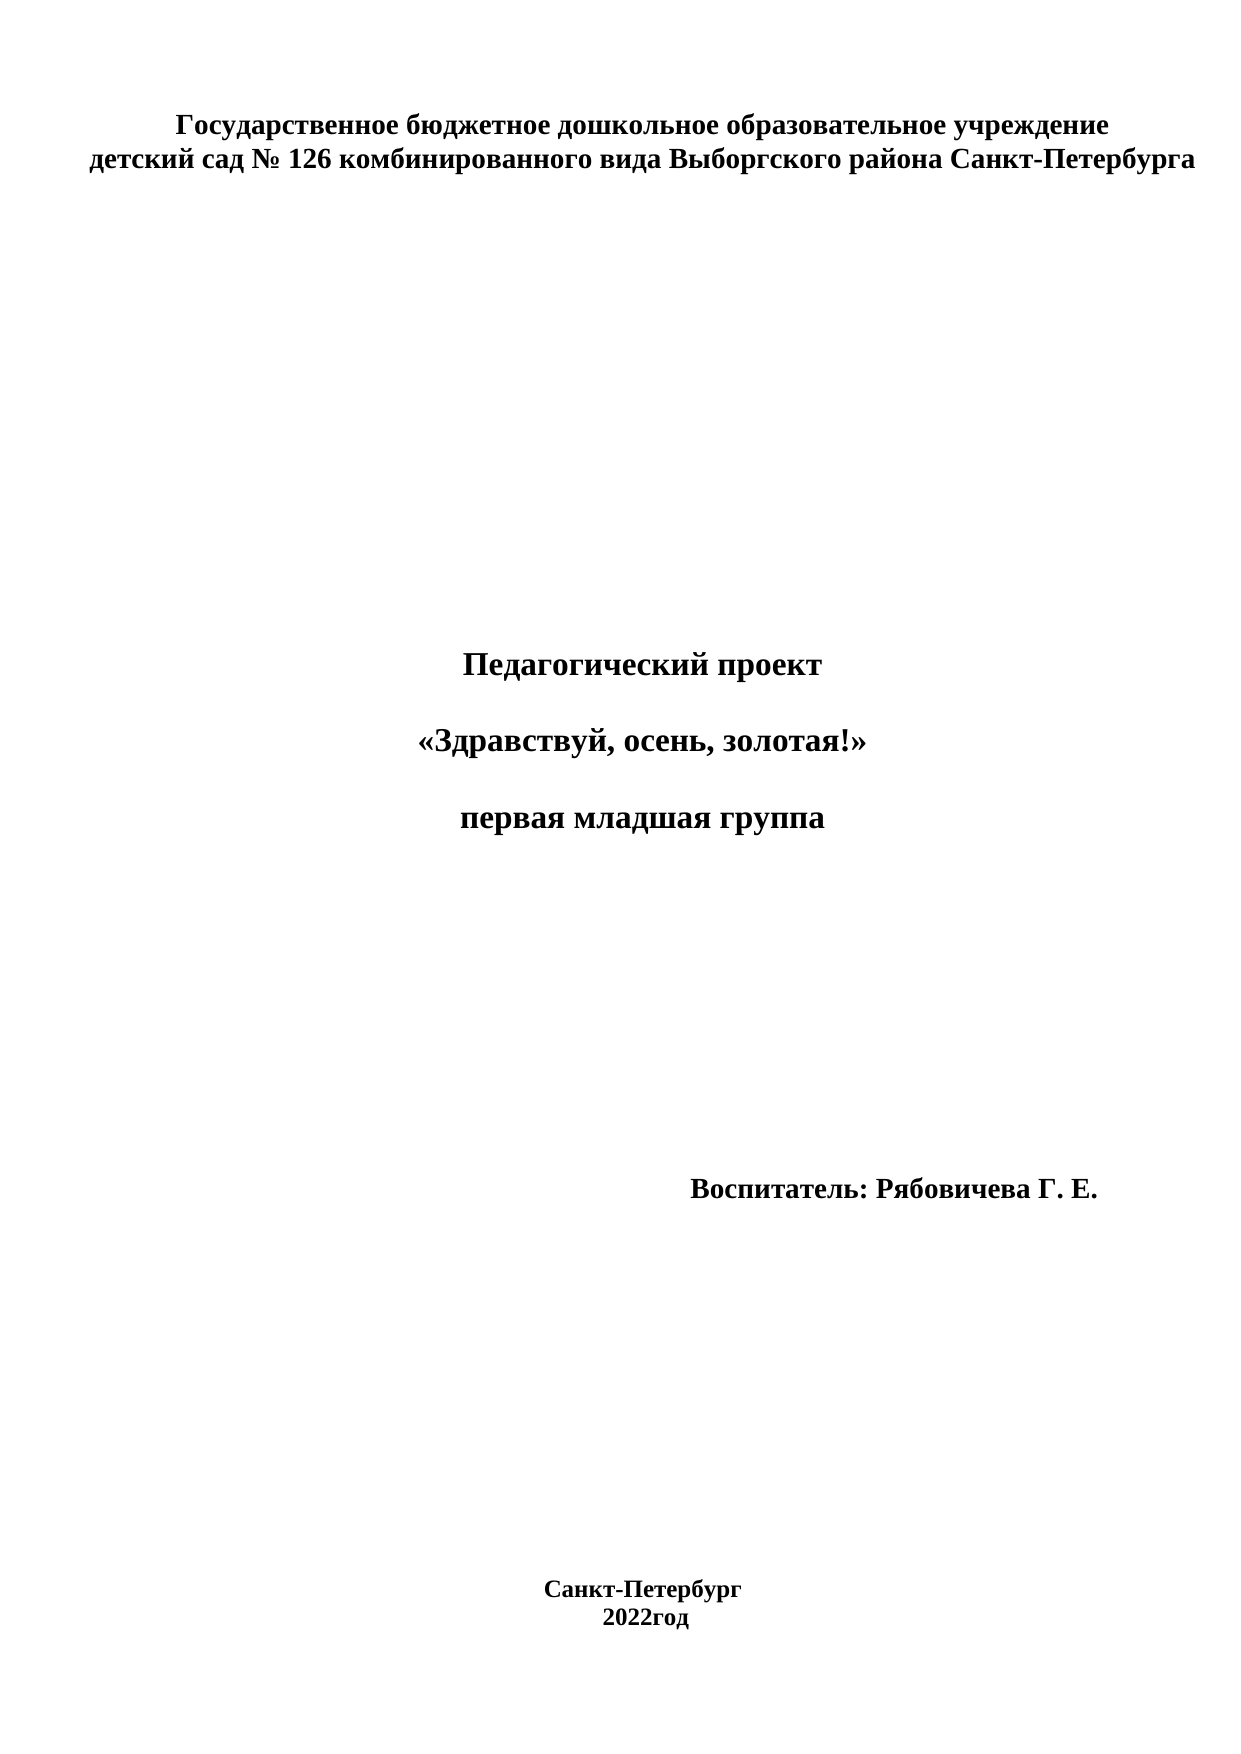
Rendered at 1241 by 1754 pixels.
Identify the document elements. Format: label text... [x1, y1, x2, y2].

text Воспитатель: Рябовичева Г. Е. [59, 1171, 1226, 1205]
text первая младшая группа [59, 797, 1226, 836]
text Государственное бюджетное дошкольное образовательное учреждение [59, 107, 1226, 141]
text Педагогический проект [59, 644, 1226, 682]
text Санкт-Петербург [59, 1574, 1226, 1602]
text «Здравствуй, осень, золотая!» [59, 721, 1226, 759]
text детский сад № 126 комбинированного вида Выборгского района Санкт-Петербурга [59, 141, 1226, 174]
text 2022год [59, 1602, 1226, 1631]
